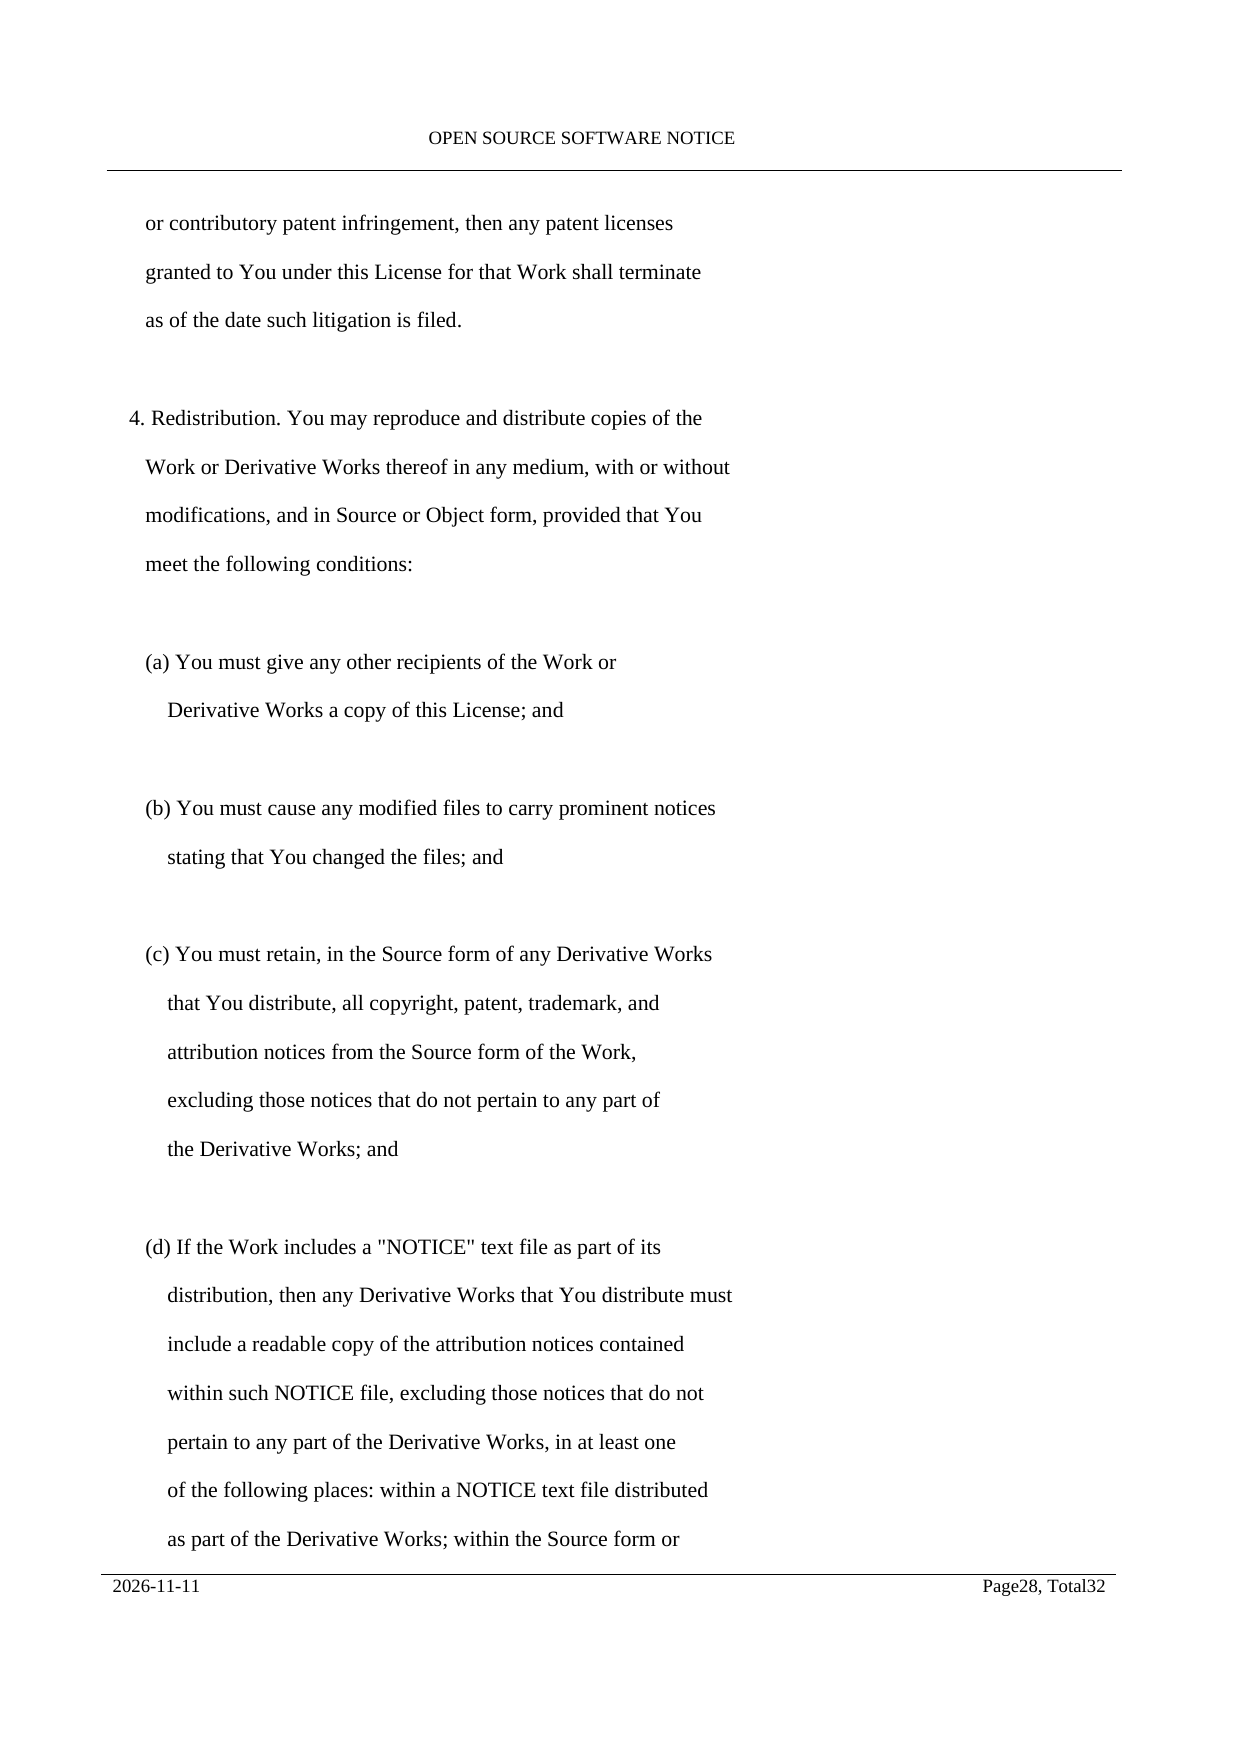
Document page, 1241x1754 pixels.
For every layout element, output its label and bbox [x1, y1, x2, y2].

text [112, 206, 1128, 1555]
